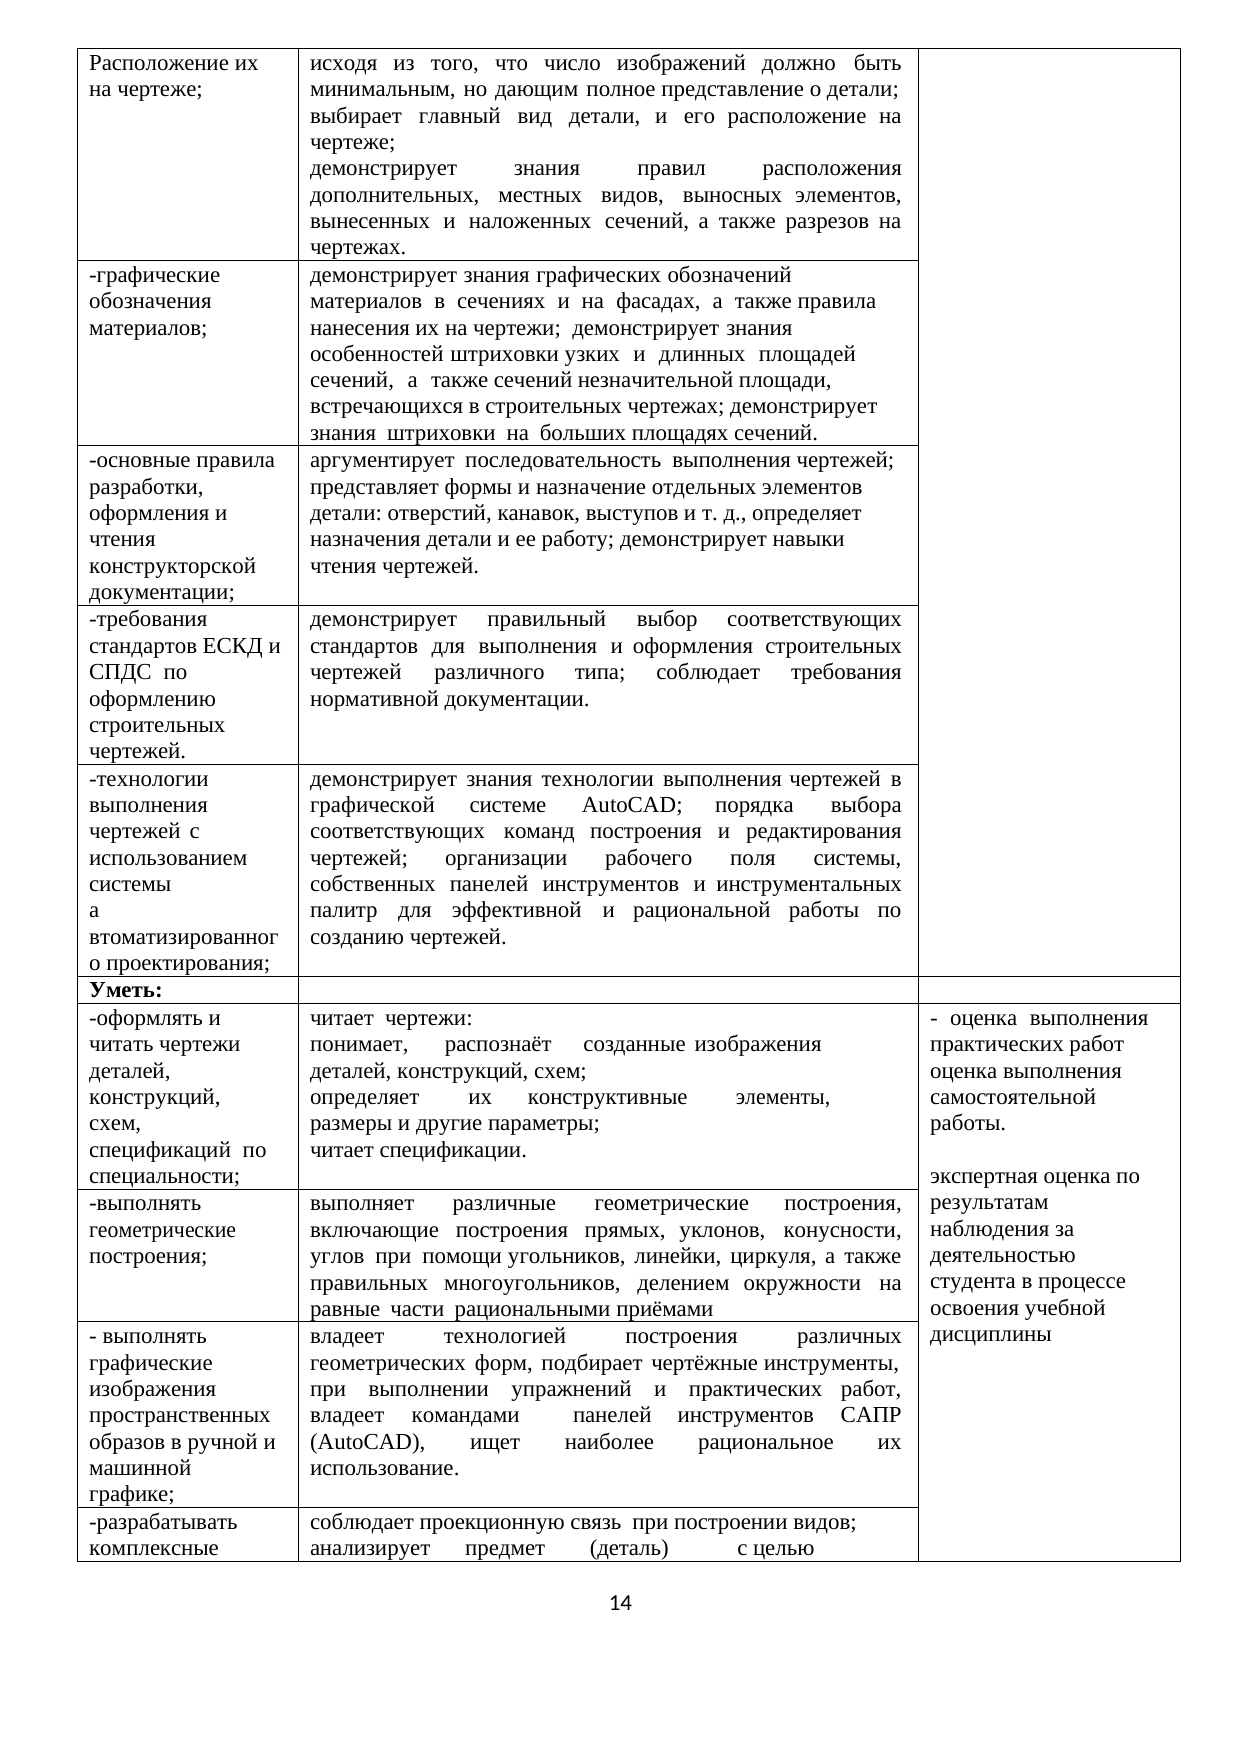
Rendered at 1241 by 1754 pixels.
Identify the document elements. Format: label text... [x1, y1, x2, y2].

table_cell -технологии выполнения чертежей с использованием системы автоматизированного проектирования; [78, 765, 298, 976]
table_cell демонстрирует знания технологии выполнения чертежей в графической системе AutoCAD; порядка выбора соответствующих команд построения и редактирования чертежей; организации рабочего поля системы, собственных панелей инструментов и инструментальных палитр для эффективной и рациональной работы по созданию чертежей. [299, 765, 918, 976]
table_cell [299, 1508, 918, 1561]
table_cell демонстрирует знания графических обозначений материалов в сечениях и на фасадах, а также правила нанесения их на чертежи; демонстрирует знания особенностей штриховки узких и длинных площадей сечений, а также сечений незначительной площади, встречающихся в строительных чертежах; демонстрирует знания штриховки на больших площадях сечений. [299, 261, 918, 445]
table_cell демонстрирует правильный выбор соответствующих стандартов для выполнения и оформления строительных чертежей различного типа; соблюдает требования нормативной документации. [299, 606, 918, 764]
table_cell владеет технологией построения различных геометрических форм, подбирает чертёжные инструменты, при выполнении упражнений и практических работ, владеет командами панелей инструментов САПР (AutoCAD), ищет наиболее рациональное их использование. [299, 1322, 918, 1507]
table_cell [78, 1508, 298, 1561]
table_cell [299, 49, 918, 260]
table_cell - оценка выполнения практических работ оценка выполнения самостоятельной работы. экспертная оценка по результатам наблюдения за деятельностью студента в процессе освоения учебной дисциплины [919, 1004, 1180, 1561]
table_cell [299, 977, 918, 1003]
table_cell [78, 49, 298, 260]
table_cell -выполнять геометрические построения; [78, 1190, 298, 1321]
table_cell -требования стандартов ЕСКД и СПДС по оформлению строительных чертежей. [78, 606, 298, 764]
table_cell [919, 977, 1180, 1003]
table_cell -оформлять и читать чертежи деталей, конструкций, схем, спецификаций по специальности; [78, 1004, 298, 1188]
table_cell -графические обозначения материалов; [78, 261, 298, 445]
table_cell Уметь: [78, 977, 298, 1003]
table_cell читает чертежи: понимает, распознаёт созданные изображения деталей, конструкций, схем; определяет их конструктивные элементы, размеры и другие параметры; читает спецификации. [299, 1004, 918, 1188]
table_cell -основные правила разработки, оформления и чтения конструкторской документации; [78, 446, 298, 604]
table_cell выполняет различные геометрические построения, включающие построения прямых, уклонов, конусности, углов при помощи угольников, линейки, циркуля, а также правильных многоугольников, делением окружности на равные части рациональными приёмами [299, 1190, 918, 1321]
table_cell аргументирует последовательность выполнения чертежей; представляет формы и назначение отдельных элементов детали: отверстий, канавок, выступов и т. д., определяет назначения детали и ее работу; демонстрирует навыки чтения чертежей. [299, 446, 918, 604]
table_cell - выполнять графические изображения пространственных образов в ручной и машинной графике; [78, 1322, 298, 1507]
